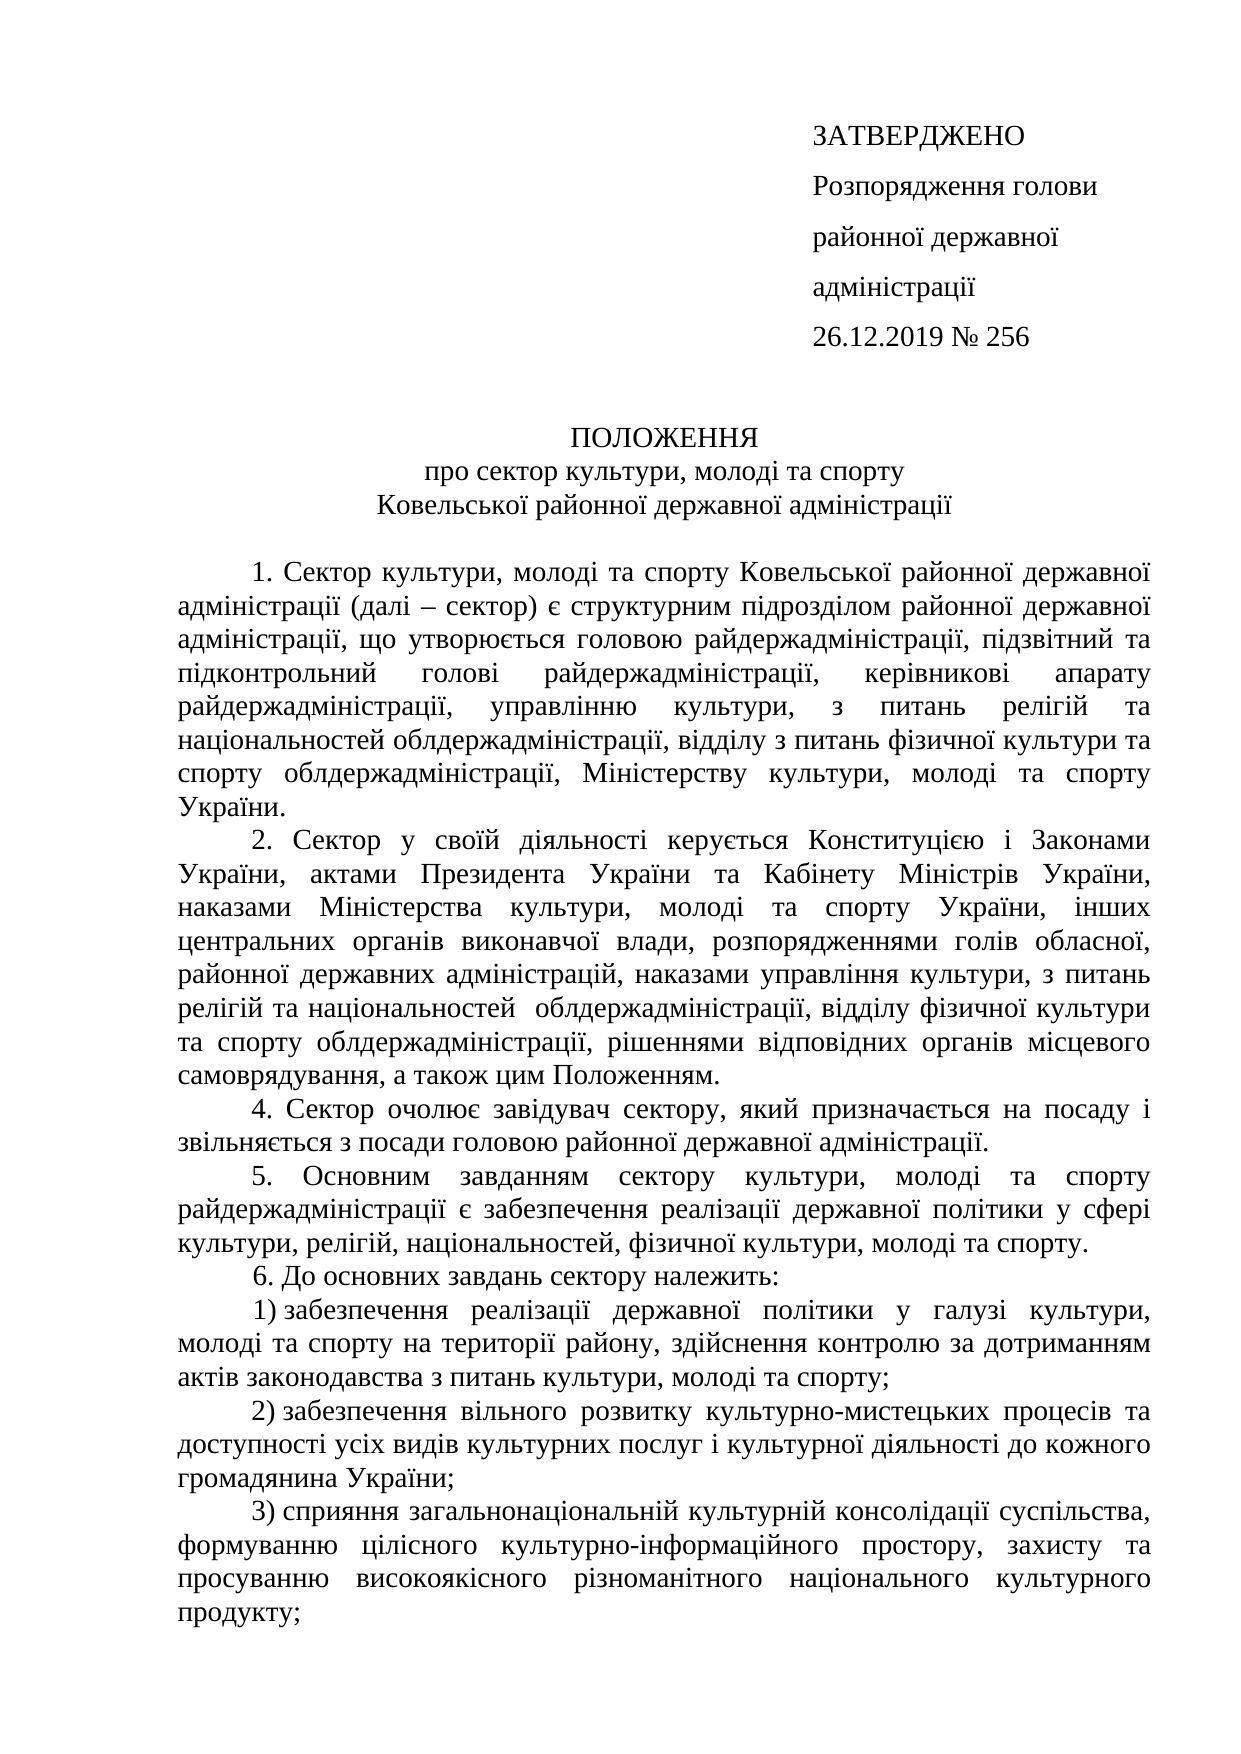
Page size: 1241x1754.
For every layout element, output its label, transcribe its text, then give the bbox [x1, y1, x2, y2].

text 3) сприяння загальнонаціональній культурній консолідації суспільства, формуванню цілісного культурно-інформаційного простору, захисту та просуванню високоякісного різноманітного національного культурного продукту; [177, 1493, 1152, 1627]
text 2. Сектор у своїй діяльності керується Конституцією і Законами України, актами Президента України та Кабінету Міністрів України, наказами Міністерства культури, молоді та спорту України, інших центральних органів виконавчої влади, розпорядженнями голів обласної, районної державних адміністрацій, наказами управління культури, з питань релігій та національностей облдержадміністрації, відділу фізичної культури та спорту облдержадміністрації, рішеннями відповідних органів місцевого самоврядування, а також цим Положенням. [177, 822, 1152, 1091]
text адміністрації [812, 269, 1152, 303]
text 6. До основних завдань сектору належить: [252, 1258, 1152, 1292]
text Ковельської районної державної адміністрації [177, 487, 1152, 521]
text про сектор культури, молоді та спорту [177, 453, 1152, 487]
text 1) забезпечення реалізації державної політики у галузі культури, молоді та спорту на території району, здійснення контролю за дотриманням актів законодавства з питань культури, молоді та спорту; [177, 1292, 1152, 1393]
text 4. Сектор очолює завідувач сектору, який призначається на посаду і звільняється з посади головою районної державної адміністрації. [177, 1091, 1152, 1158]
text районної державної [812, 219, 1152, 252]
text 5. Основним завданням сектору культури, молоді та спорту райдержадміністрації є забезпечення реалізації державної політики у сфері культури, релігій, національностей, фізичної культури, молоді та спорту. [177, 1158, 1152, 1258]
text ЗАТВЕРДЖЕНО Розпорядження голови [812, 118, 1152, 202]
text 1. Сектор культури, молоді та спорту Ковельської районної державної адміністрації (далі – сектор) є структурним підрозділом районної державної адміністрації, що утворюється головою райдержадміністрації, підзвітний та підконтрольний голові райдержадміністрації, керівникові апарату райдержадміністрації, управлінню культури, з питань релігій та національностей облдержадміністрації, відділу з питань фізичної культури та спорту облдержадміністрації, Міністерству культури, молоді та спорту України. [177, 554, 1152, 822]
text 26.12.2019 № 256 [812, 319, 1152, 353]
text 2) забезпечення вільного розвитку культурно-мистецьких процесів та доступності усіх видів культурних послуг і культурної діяльності до кожного громадянина України; [177, 1393, 1152, 1493]
text ПОЛОЖЕННЯ [177, 420, 1152, 453]
